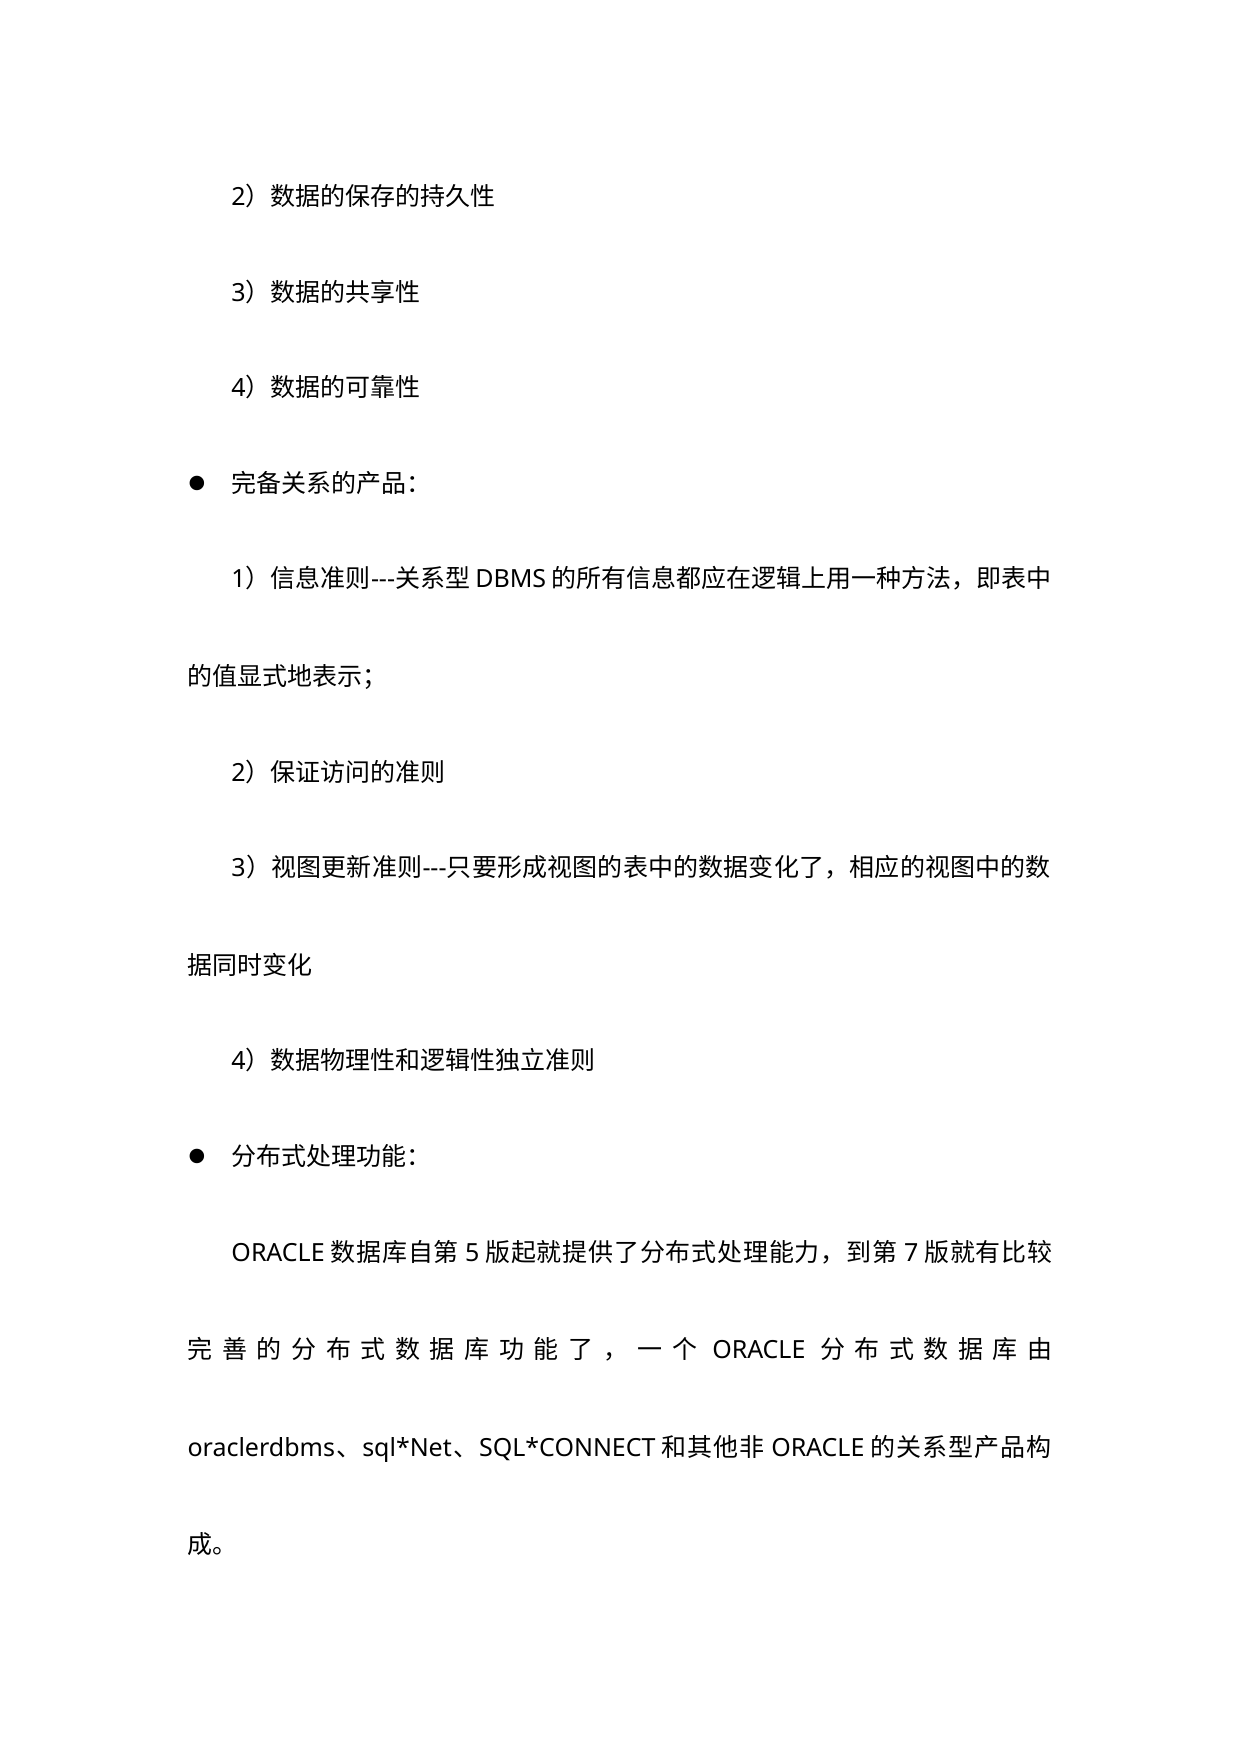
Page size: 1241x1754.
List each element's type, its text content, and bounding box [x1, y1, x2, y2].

text 3）视图更新准则---只要形成视图的表中的数据变化了，相应的视图中的数据同时变化 [187, 833, 1053, 996]
list 分布式处理功能： [187, 1122, 1053, 1187]
text 4）数据的可靠性 [187, 353, 1053, 418]
text 2）保证访问的准则 [187, 738, 1053, 803]
text ORACLE数据库自第5版起就提供了分布式处理能力，到第7版就有比较完善的分布式数据库功能了，一个ORACLE分布式数据库由oraclerdbms、sql*Net、SQL*CONNECT和其他非ORACLE的关系型产品构成。 [187, 1218, 1053, 1575]
text 3）数据的共享性 [187, 258, 1053, 323]
text 2）数据的保存的持久性 [187, 162, 1053, 227]
text 1）信息准则---关系型DBMS的所有信息都应在逻辑上用一种方法，即表中的值显式地表示； [187, 544, 1053, 707]
list 完备关系的产品： [187, 449, 1053, 514]
text 4）数据物理性和逻辑性独立准则 [187, 1026, 1053, 1091]
